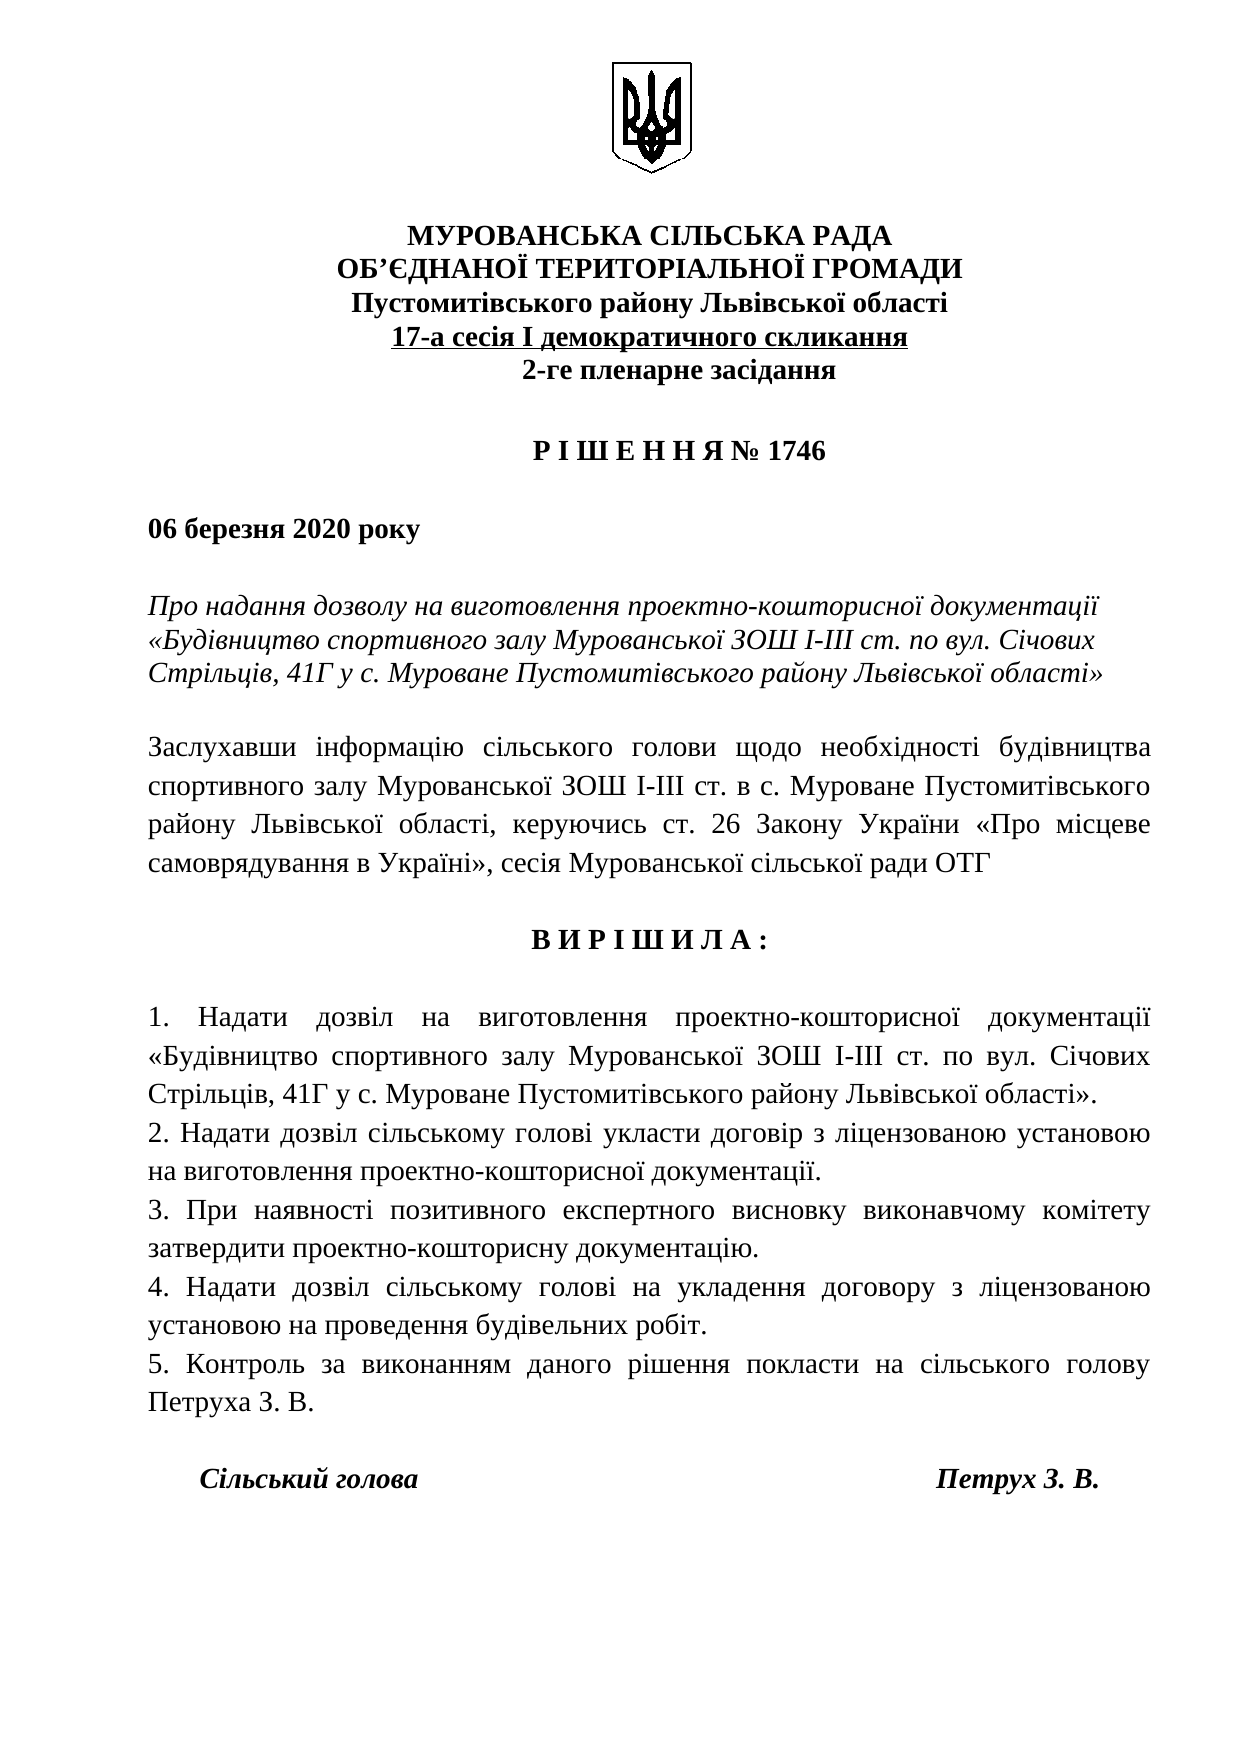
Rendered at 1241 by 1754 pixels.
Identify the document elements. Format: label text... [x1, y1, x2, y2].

text Р І Ш Е Н Н Я № 1746 [148, 433, 1211, 466]
text Сільський голова Петрух З. В. [148, 1462, 1152, 1495]
text МУРОВАНСЬКА СІЛЬСЬКА РАДА [148, 218, 1152, 252]
text В И Р І Ш И Л А : [148, 922, 1152, 956]
text 2. Надати дозвіл сільському голові укласти договір з ліцензованою установою на виготовлення проектно-кошторисної документації. [148, 1115, 1152, 1187]
text Про надання дозволу на виготовлення проектно-кошторисної документації «Будівництво спортивного залу Мурованської ЗОШ І-ІІІ ст. по вул. Січових Стрільців, 41Г у с. Муроване Пустомитівського району Львівської області» [148, 588, 1152, 689]
text 17-а сесія І демократичного скликання [148, 319, 1152, 352]
text 5. Контроль за виконанням даного рішення покласти на сільського голову Петруха З. В. [148, 1346, 1152, 1418]
text 1. Надати дозвіл на виготовлення проектно-кошторисної документації «Будівництво спортивного залу Мурованської ЗОШ І-ІІІ ст. по вул. Січових Стрільців, 41Г у с. Муроване Пустомитівського району Львівської області». [148, 1033, 1152, 1110]
text Пустомитівського району Львівської області [148, 285, 1152, 319]
text ОБ’ЄДНАНОЇ ТЕРИТОРІАЛЬНОЇ ГРОМАДИ [148, 252, 1152, 285]
text 3. При наявності позитивного експертного висновку виконавчому комітету затвердити проектно-кошторисну документацію. [148, 1192, 1152, 1264]
picture [608, 62, 697, 175]
text Заслухавши інформацію сільського голови щодо необхідності будівництва спортивного залу Мурованської ЗОШ І-ІІІ ст. в с. Муроване Пустомитівського району Львівської області, керуючись ст. 26 Закону України «Про місцеве самоврядування в Україні», сесія Мурованської сільської ради ОТГ [148, 729, 1152, 878]
text 4. Надати дозвіл сільському голові на укладення договору з ліцензованою установою на проведення будівельних робіт. [148, 1269, 1152, 1341]
text 06 березня 2020 року [148, 511, 1152, 545]
text 2-ге пленарне засідання [148, 352, 1211, 386]
